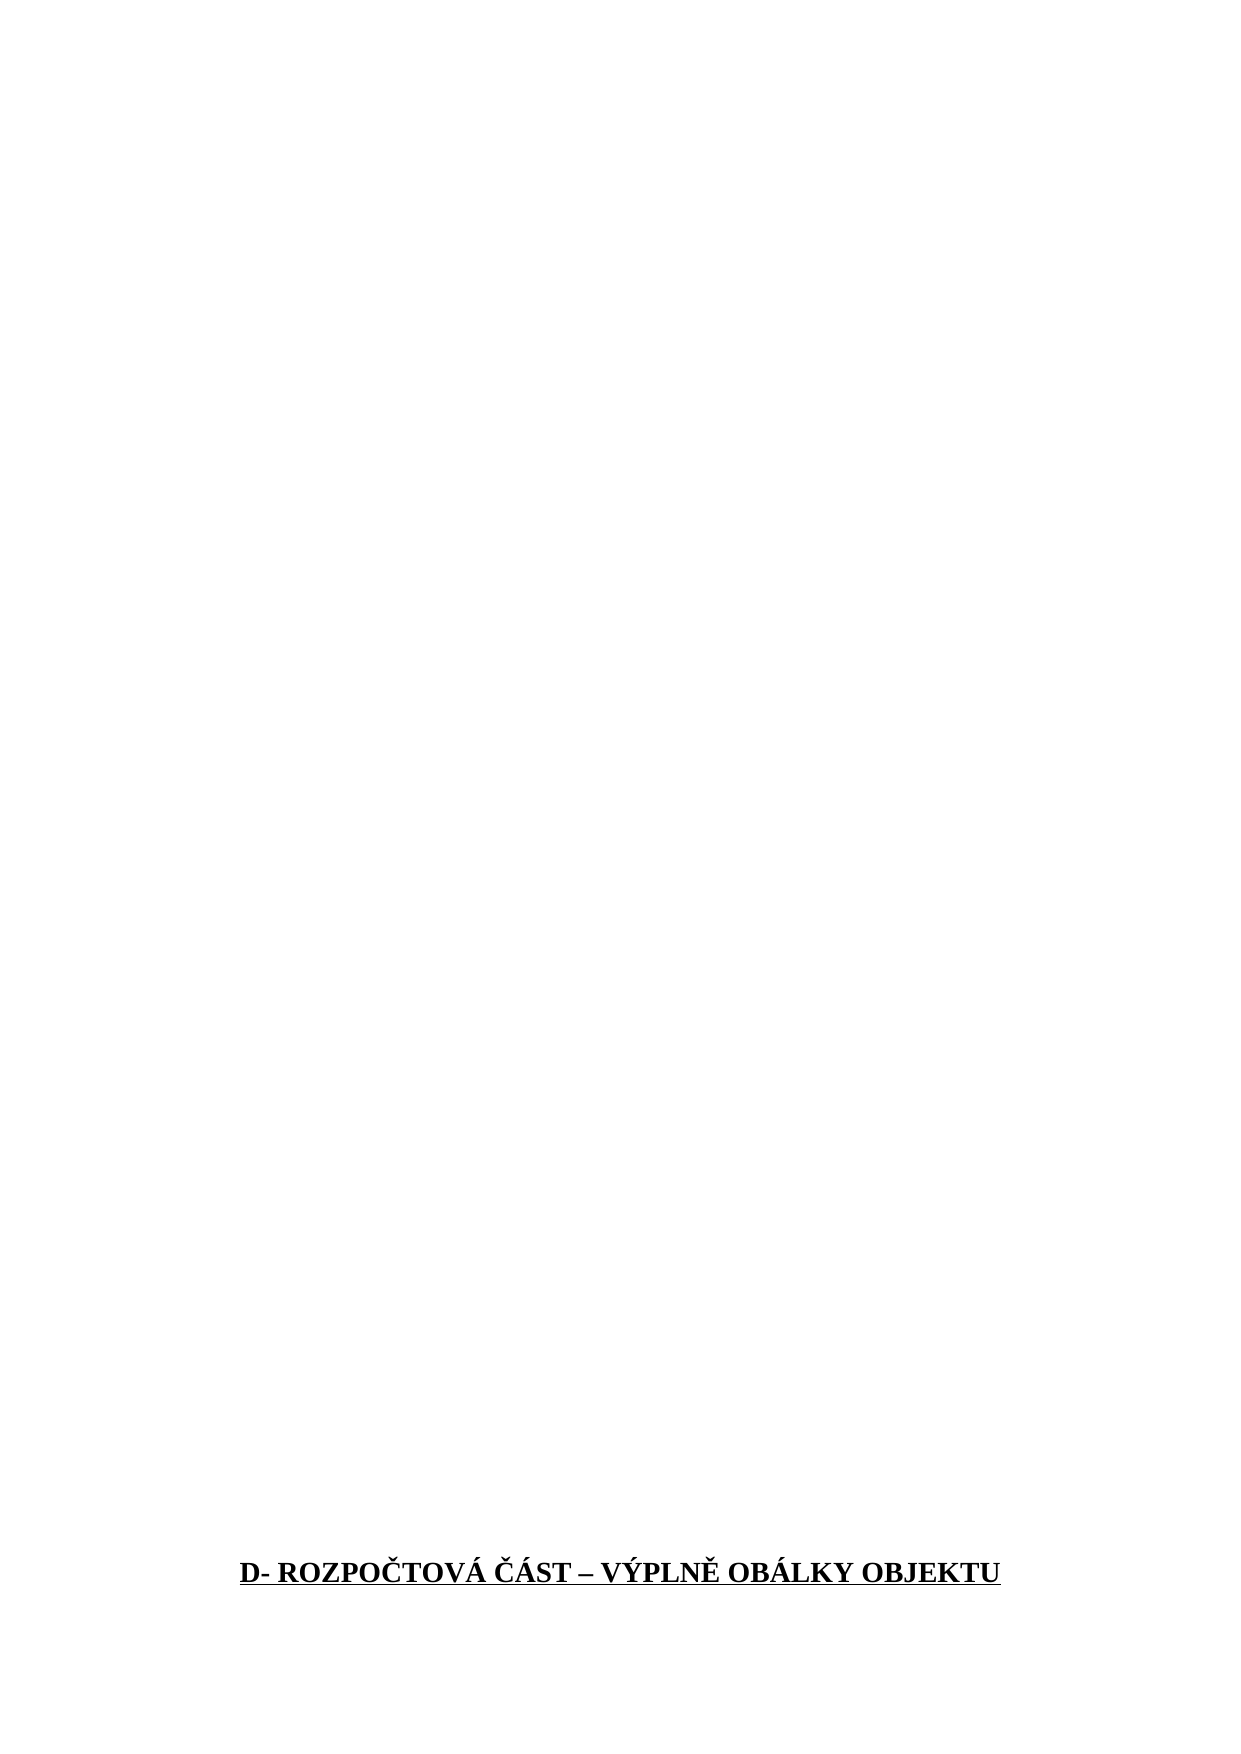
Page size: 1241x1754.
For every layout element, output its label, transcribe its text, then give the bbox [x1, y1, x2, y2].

text D- ROZPOČTOVÁ ČÁST – VÝPLNĚ OBÁLKY OBJEKTU [148, 1555, 1093, 1588]
